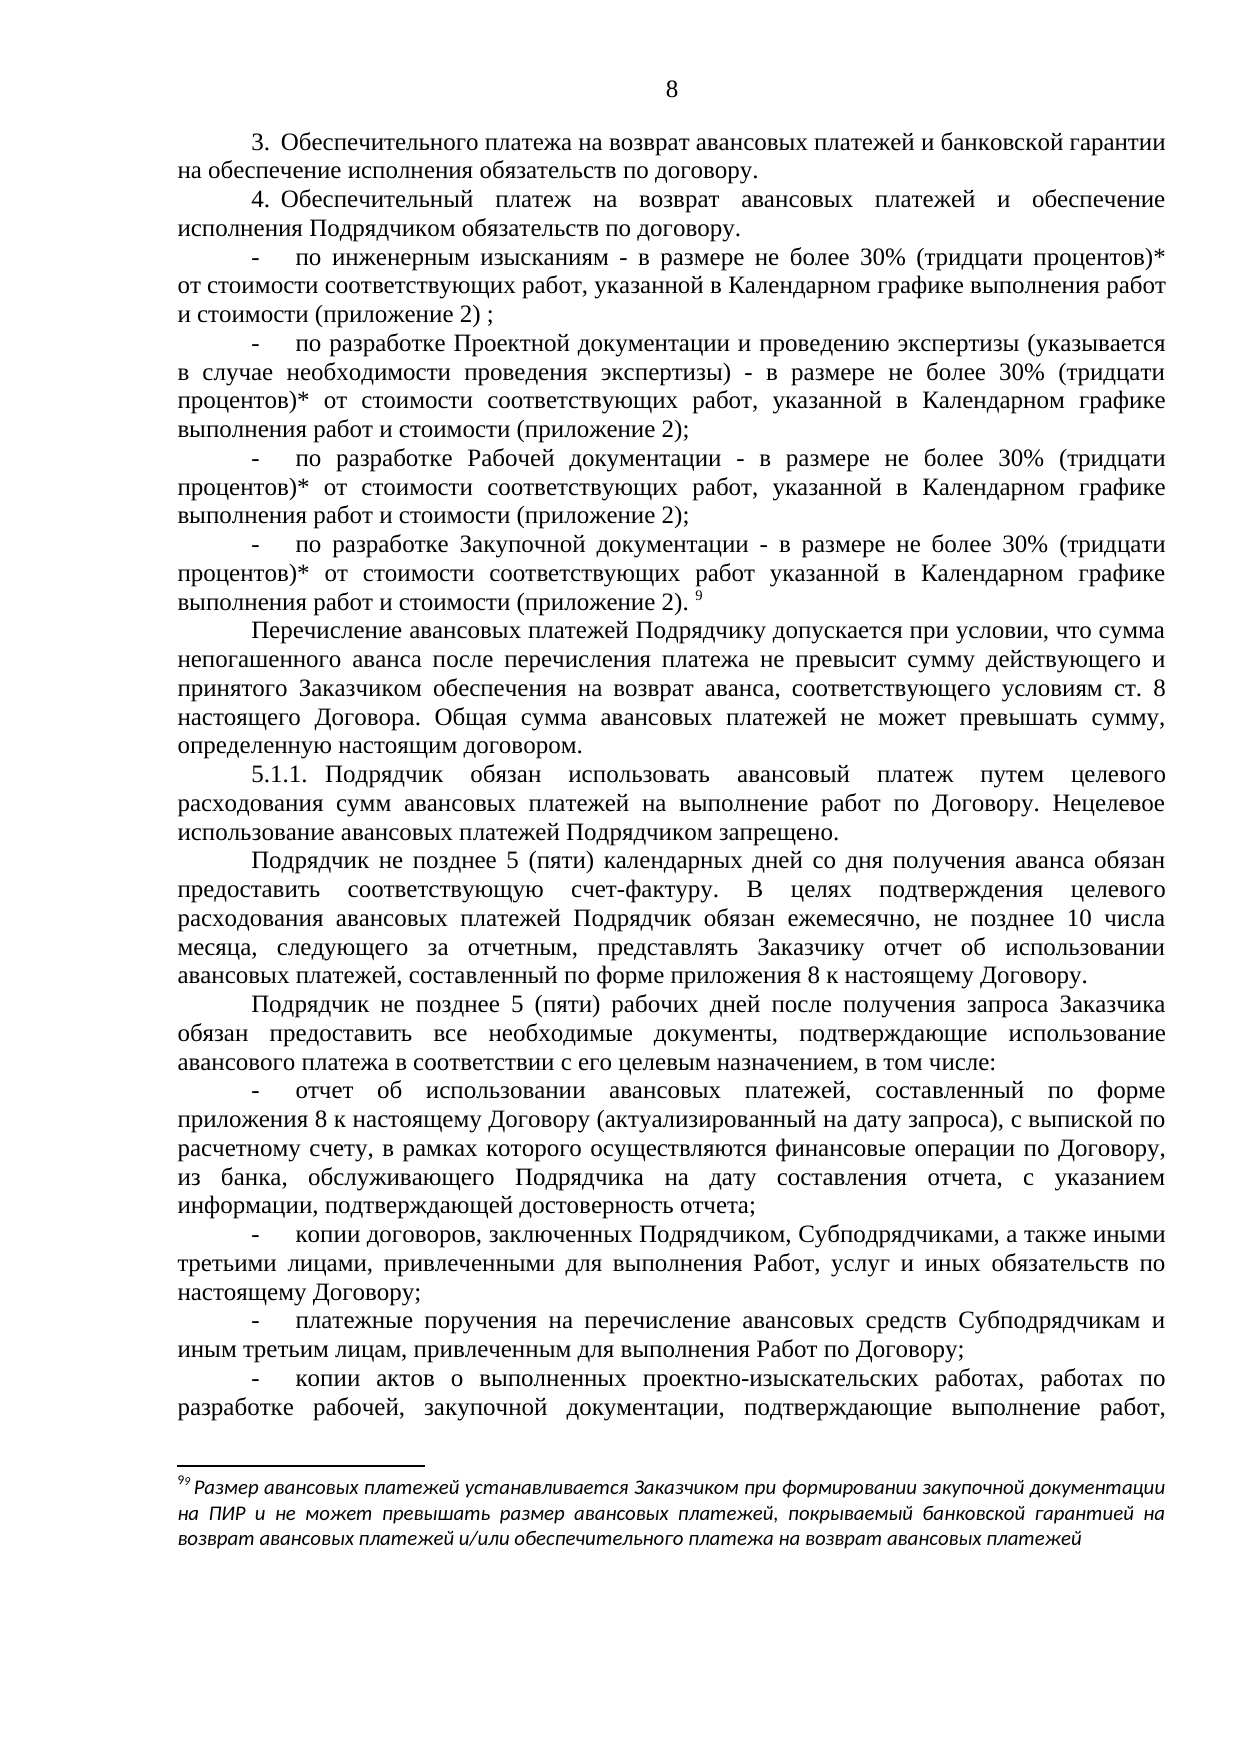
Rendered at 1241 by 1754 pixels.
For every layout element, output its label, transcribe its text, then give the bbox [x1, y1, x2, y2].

text - копии договоров, заключенных Подрядчиком, Субподрядчиками, а также иными третьими лицами, привлеченными для выполнения Работ, услуг и иных обязательств по настоящему Договору; [177, 1219, 1166, 1305]
text Подрядчик не позднее 5 (пяти) рабочих дней после получения запроса Заказчика обязан предоставить все необходимые документы, подтверждающие использование авансового платежа в соответствии с его целевым назначением, в том числе: [177, 989, 1166, 1075]
text - по разработке Рабочей документации - в размере не более 30% (тридцати процентов)* от стоимости соответствующих работ, указанной в Календарном графике выполнения работ и стоимости (приложение 2); [177, 443, 1166, 529]
text Перечисление авансовых платежей Подрядчику допускается при условии, что сумма непогашенного аванса после перечисления платежа не превысит сумму действующего и принятого Заказчиком обеспечения на возврат аванса, соответствующего условиям ст. 8 настоящего Договора. Общая сумма авансовых платежей не может превышать сумму, определенную настоящим договором. [177, 615, 1166, 759]
text 3. Обеспечительного платежа на возврат авансовых платежей и банковской гарантии на обеспечение исполнения обязательств по договору. [177, 127, 1166, 184]
text - платежные поручения на перечисление авансовых средств Субподрядчикам и иным третьим лицам, привлеченным для выполнения Работ по Договору; [177, 1305, 1166, 1363]
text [177, 1363, 1166, 1420]
text - по разработке Закупочной документации - в размере не более 30% (тридцати процентов)* от стоимости соответствующих работ указанной в Календарном графике выполнения работ и стоимости (приложение 2). [177, 529, 1166, 615]
text - по разработке Проектной документации и проведению экспертизы (указывается в случае необходимости проведения экспертизы) - в размере не более 30% (тридцати процентов)* от стоимости соответствующих работ, указанной в Календарном графике выполнения работ и стоимости (приложение 2); [177, 328, 1166, 443]
text Подрядчик не позднее 5 (пяти) календарных дней со дня получения аванса обязан предоставить соответствующую счет-фактуру. В целях подтверждения целевого расходования авансовых платежей Подрядчик обязан ежемесячно, не позднее 10 числа месяца, следующего за отчетным, представлять Заказчику отчет об использовании авансовых платежей, составленный по форме приложения 8 к настоящему Договору. [177, 845, 1166, 989]
text 4. Обеспечительный платеж на возврат авансовых платежей и обеспечение исполнения Подрядчиком обязательств по договору. [177, 184, 1166, 242]
text 5.1.1. Подрядчик обязан использовать авансовый платеж путем целевого расходования сумм авансовых платежей на выполнение работ по Договору. Нецелевое использование авансовых платежей Подрядчиком запрещено. [177, 759, 1166, 845]
text - отчет об использовании авансовых платежей, составленный по форме приложения 8 к настоящему Договору (актуализированный на дату запроса), с выпиской по расчетному счету, в рамках которого осуществляются финансовые операции по Договору, из банка, обслуживающего Подрядчика на дату составления отчета, с указанием информации, подтверждающей достоверность отчета; [177, 1075, 1166, 1219]
text - по инженерным изысканиям - в размере не более 30% (тридцати процентов)* от стоимости соответствующих работ, указанной в Календарном графике выполнения работ и стоимости (приложение 2) ; [177, 242, 1166, 328]
